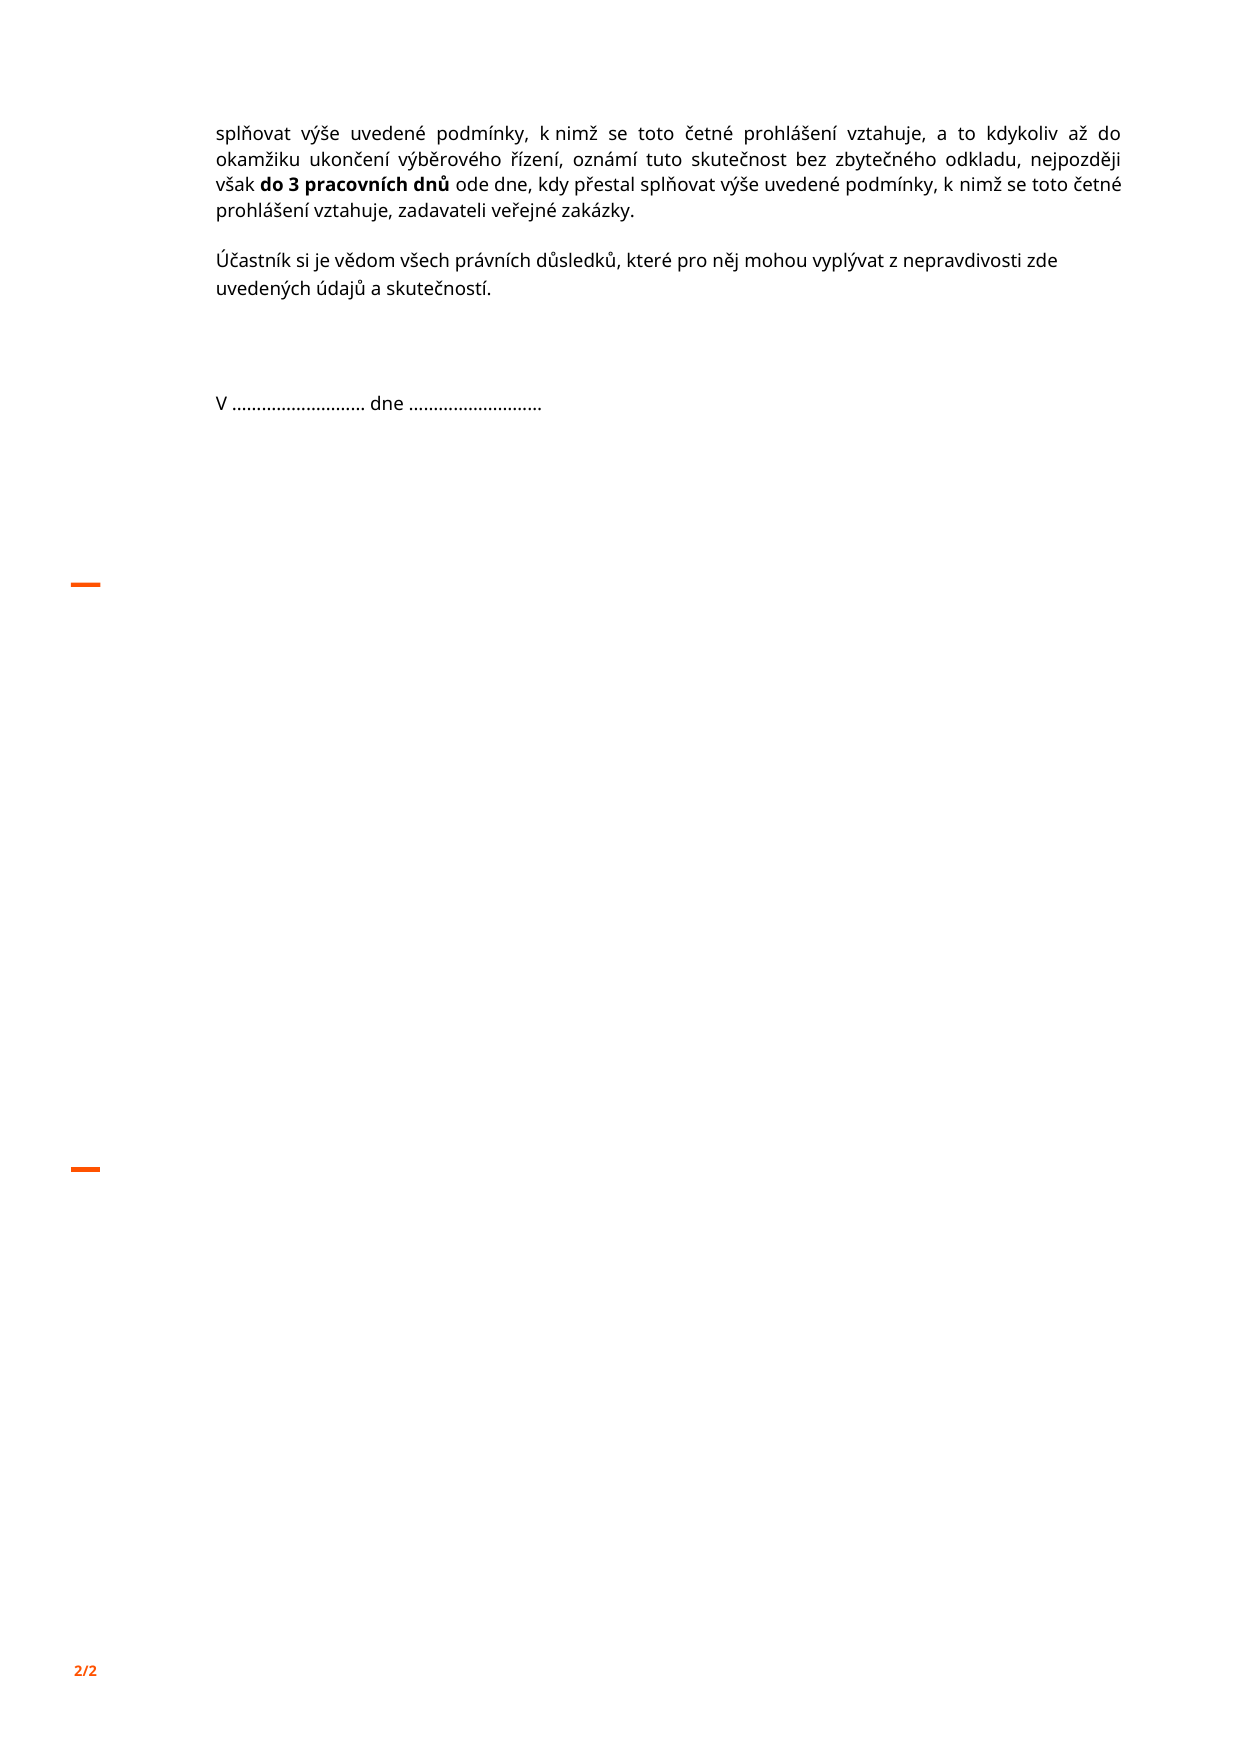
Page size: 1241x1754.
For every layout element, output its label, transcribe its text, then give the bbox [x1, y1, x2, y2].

text Účastník dále čestně prohlašuje, že přestane-li on sám jakožto dodavatel, případně dodavatelé v rámci jeho sdružení za účelem účasti ve výběrovém řízení, nebo některý z jeho poddodavatelů nebo jiných osob, jejichž způsobilost je využívána ve smyslu evropských směrnic o zadávání veřejných zakázek, splňovat výše uvedené podmínky, k nimž se toto četné prohlášení vztahuje, a to kdykoliv až do okamžiku ukončení výběrového řízení, oznámí tuto skutečnost bez zbytečného odkladu, nejpozději však do 3 pracovních dnů ode dne, kdy přestal splňovat výše uvedené podmínky, k nimž se toto četné prohlášení vztahuje, zadavateli veřejné zakázky. [216, 121, 1122, 223]
text Účastník si je vědom všech právních důsledků, které pro něj mohou vyplývat z nepravdivosti zde uvedených údajů a skutečností. [216, 248, 1122, 301]
text V ……………………… dne ……………………… [216, 387, 1121, 416]
